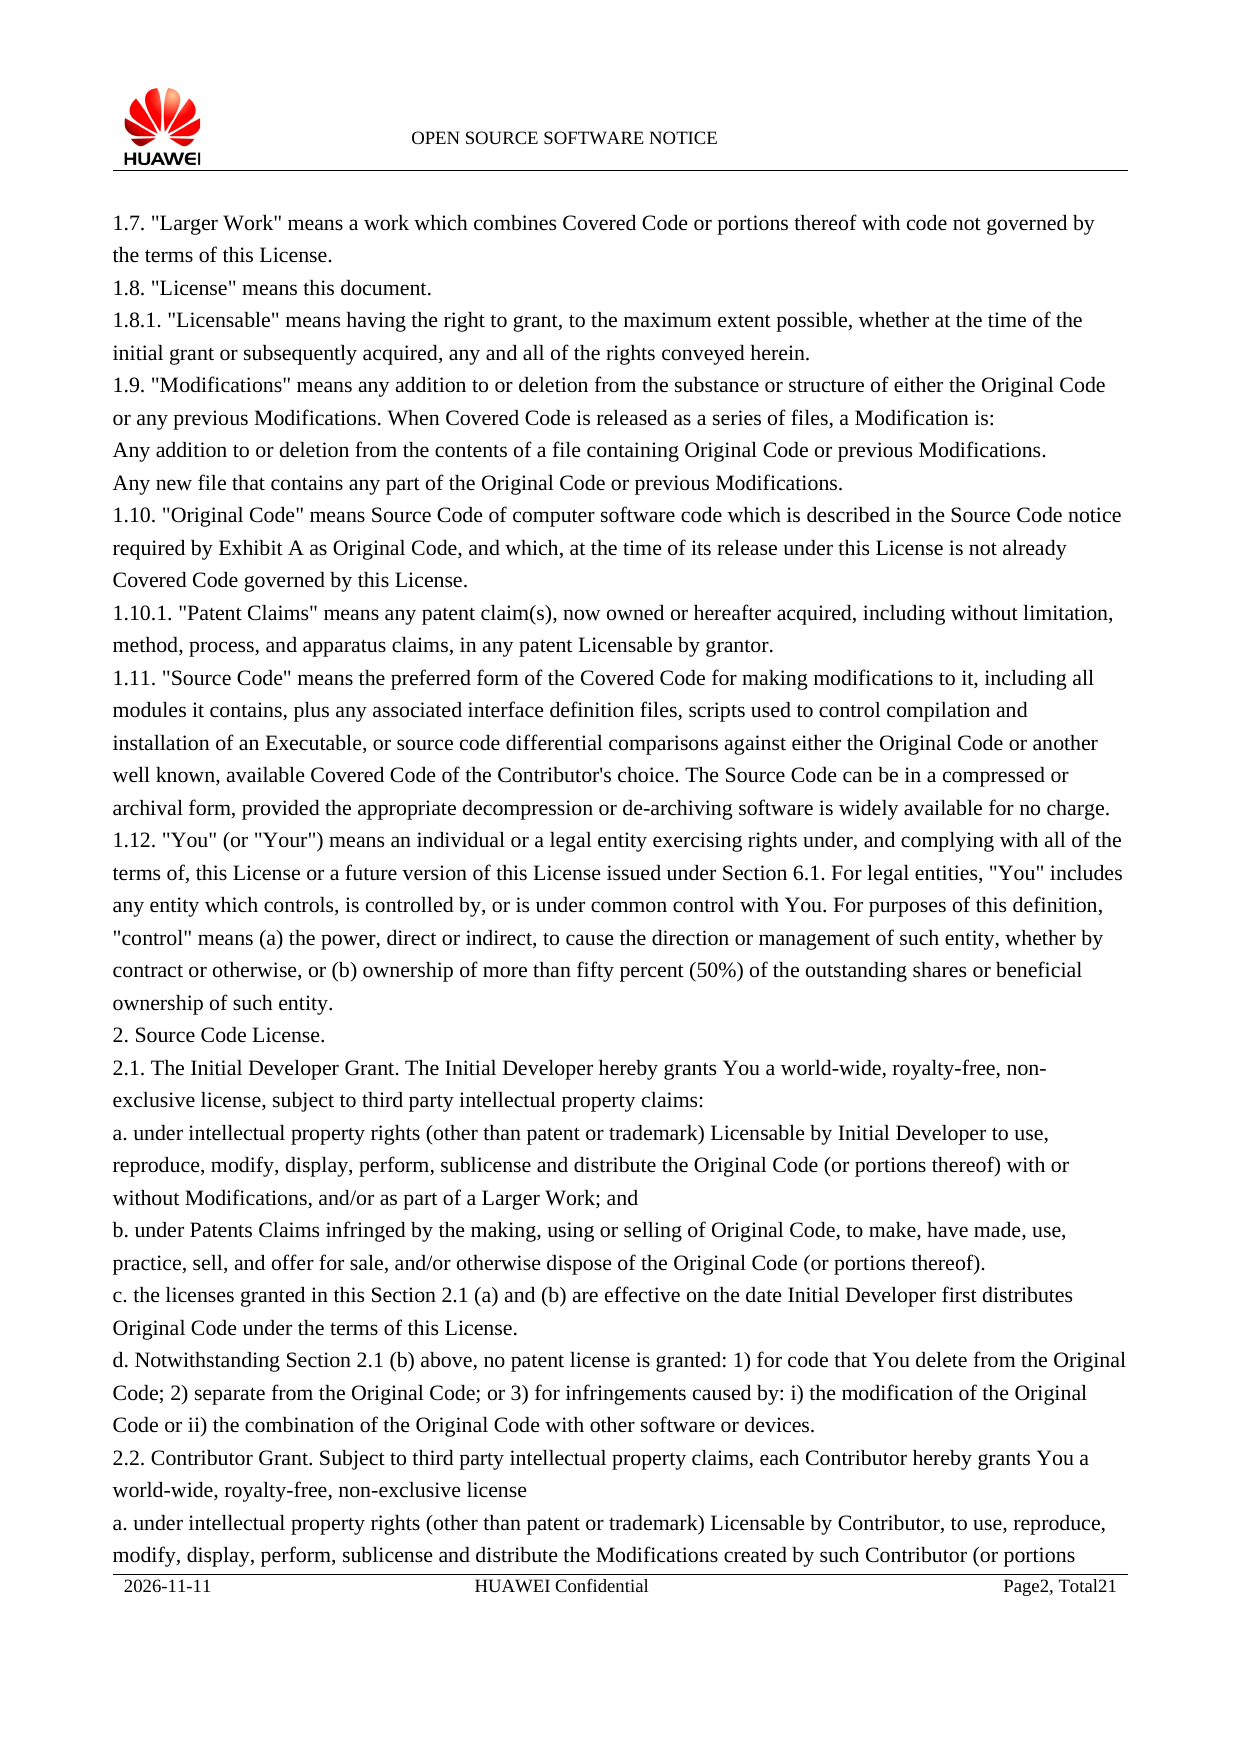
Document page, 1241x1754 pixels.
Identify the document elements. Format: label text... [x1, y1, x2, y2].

picture [124, 88, 201, 165]
